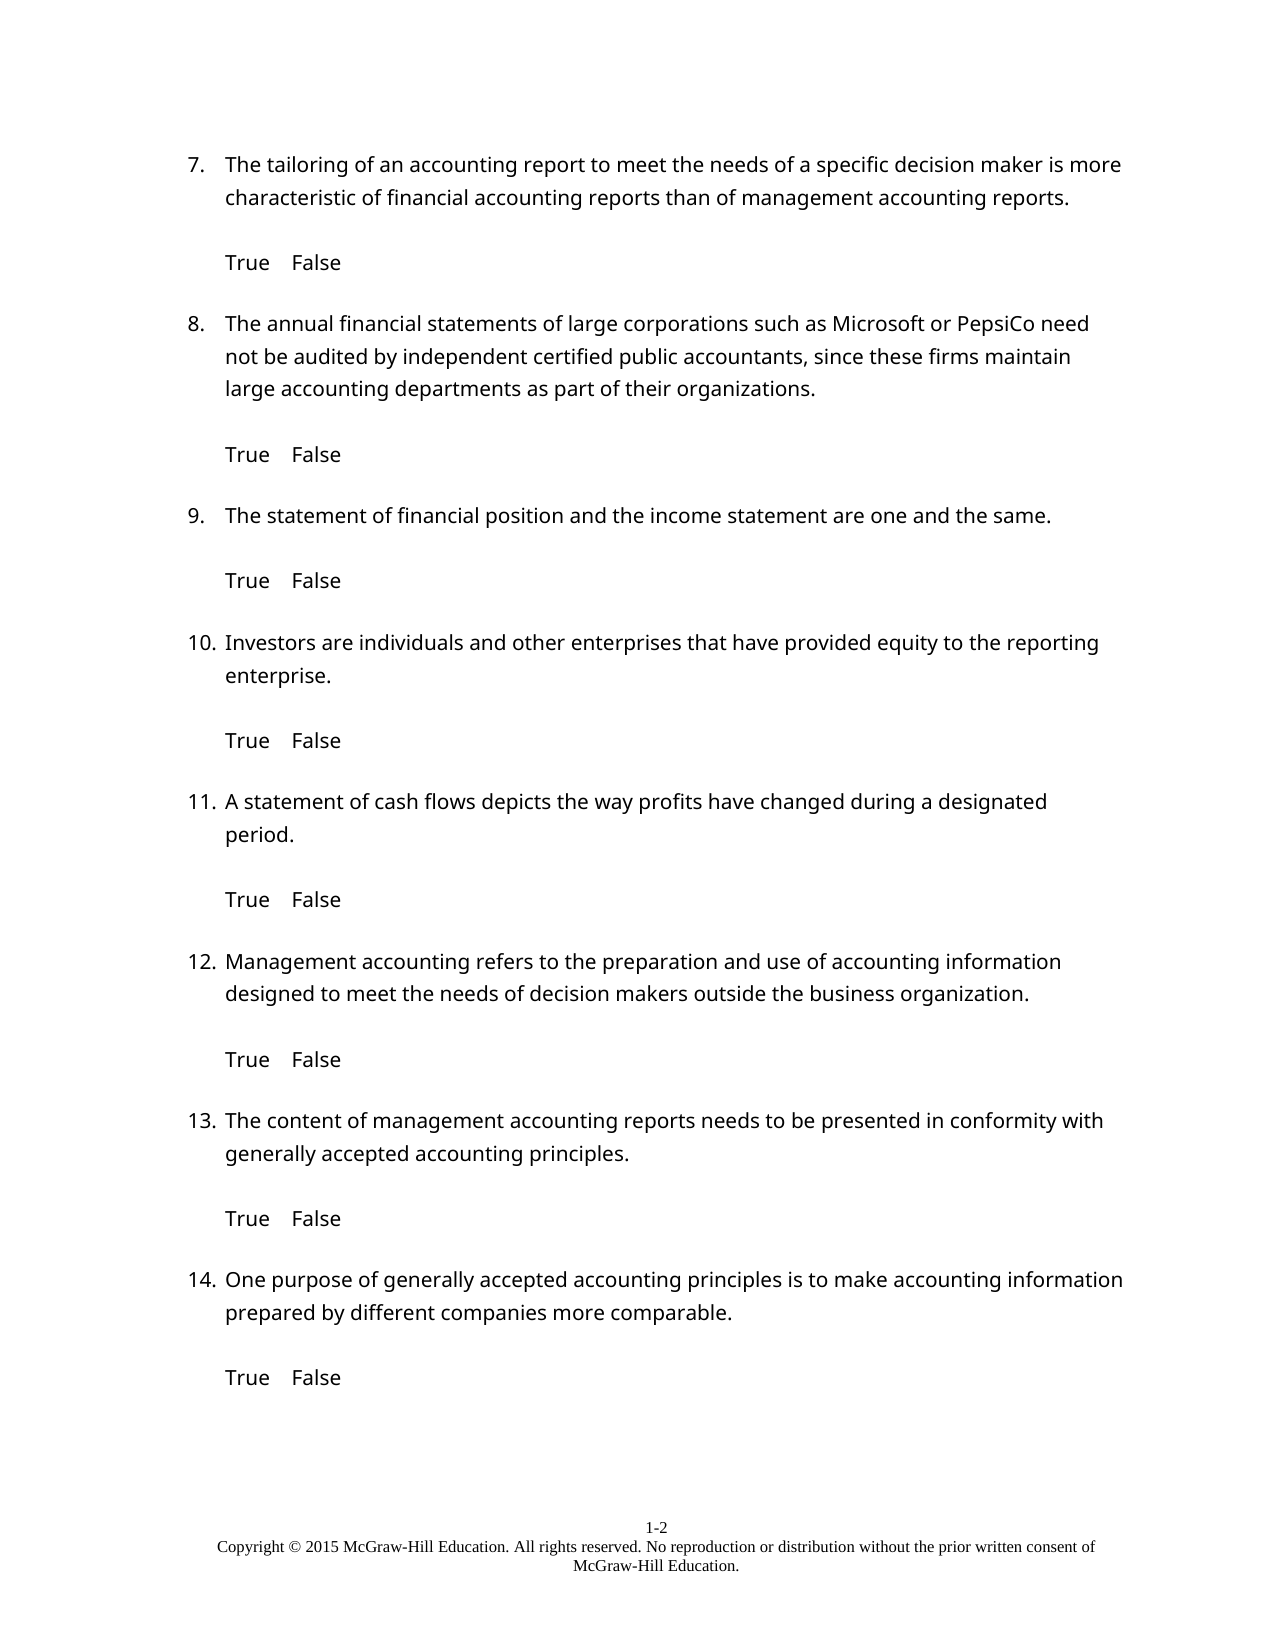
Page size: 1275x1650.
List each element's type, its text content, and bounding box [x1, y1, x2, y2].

table_header 12. [188, 947, 225, 1077]
table_header One purpose of generally accepted accounting principles is to make accounting information prepared by different companies more comparable. True False [225, 1266, 1125, 1396]
table_header Investors are individuals and other enterprises that have provided equity to the reporting enterprise. True False [225, 628, 1125, 758]
table_header 11. [188, 788, 225, 918]
table_header 13. [188, 1106, 225, 1236]
table_header 10. [188, 628, 225, 758]
table_header 7. [188, 150, 225, 280]
table_header The content of management accounting reports needs to be presented in conformity with generally accepted accounting principles. True False [225, 1106, 1125, 1236]
table_header 14. [188, 1266, 225, 1396]
table_header The annual financial statements of large corporations such as Microsoft or PepsiCo need not be audited by independent certified public accountants, since these firms maintain large accounting departments as part of their organizations. True False [225, 309, 1125, 472]
table_header A statement of cash flows depicts the way profits have changed during a designated period. True False [225, 788, 1125, 918]
table_header The statement of financial position and the income statement are one and the same. True False [225, 501, 1125, 599]
table_header Management accounting refers to the preparation and use of accounting information designed to meet the needs of decision makers outside the business organization. True False [225, 947, 1125, 1077]
table_header 8. [188, 309, 225, 472]
table_header 9. [188, 501, 225, 599]
table_header The tailoring of an accounting report to meet the needs of a specific decision maker is more characteristic of financial accounting reports than of management accounting reports. True False [225, 150, 1125, 280]
